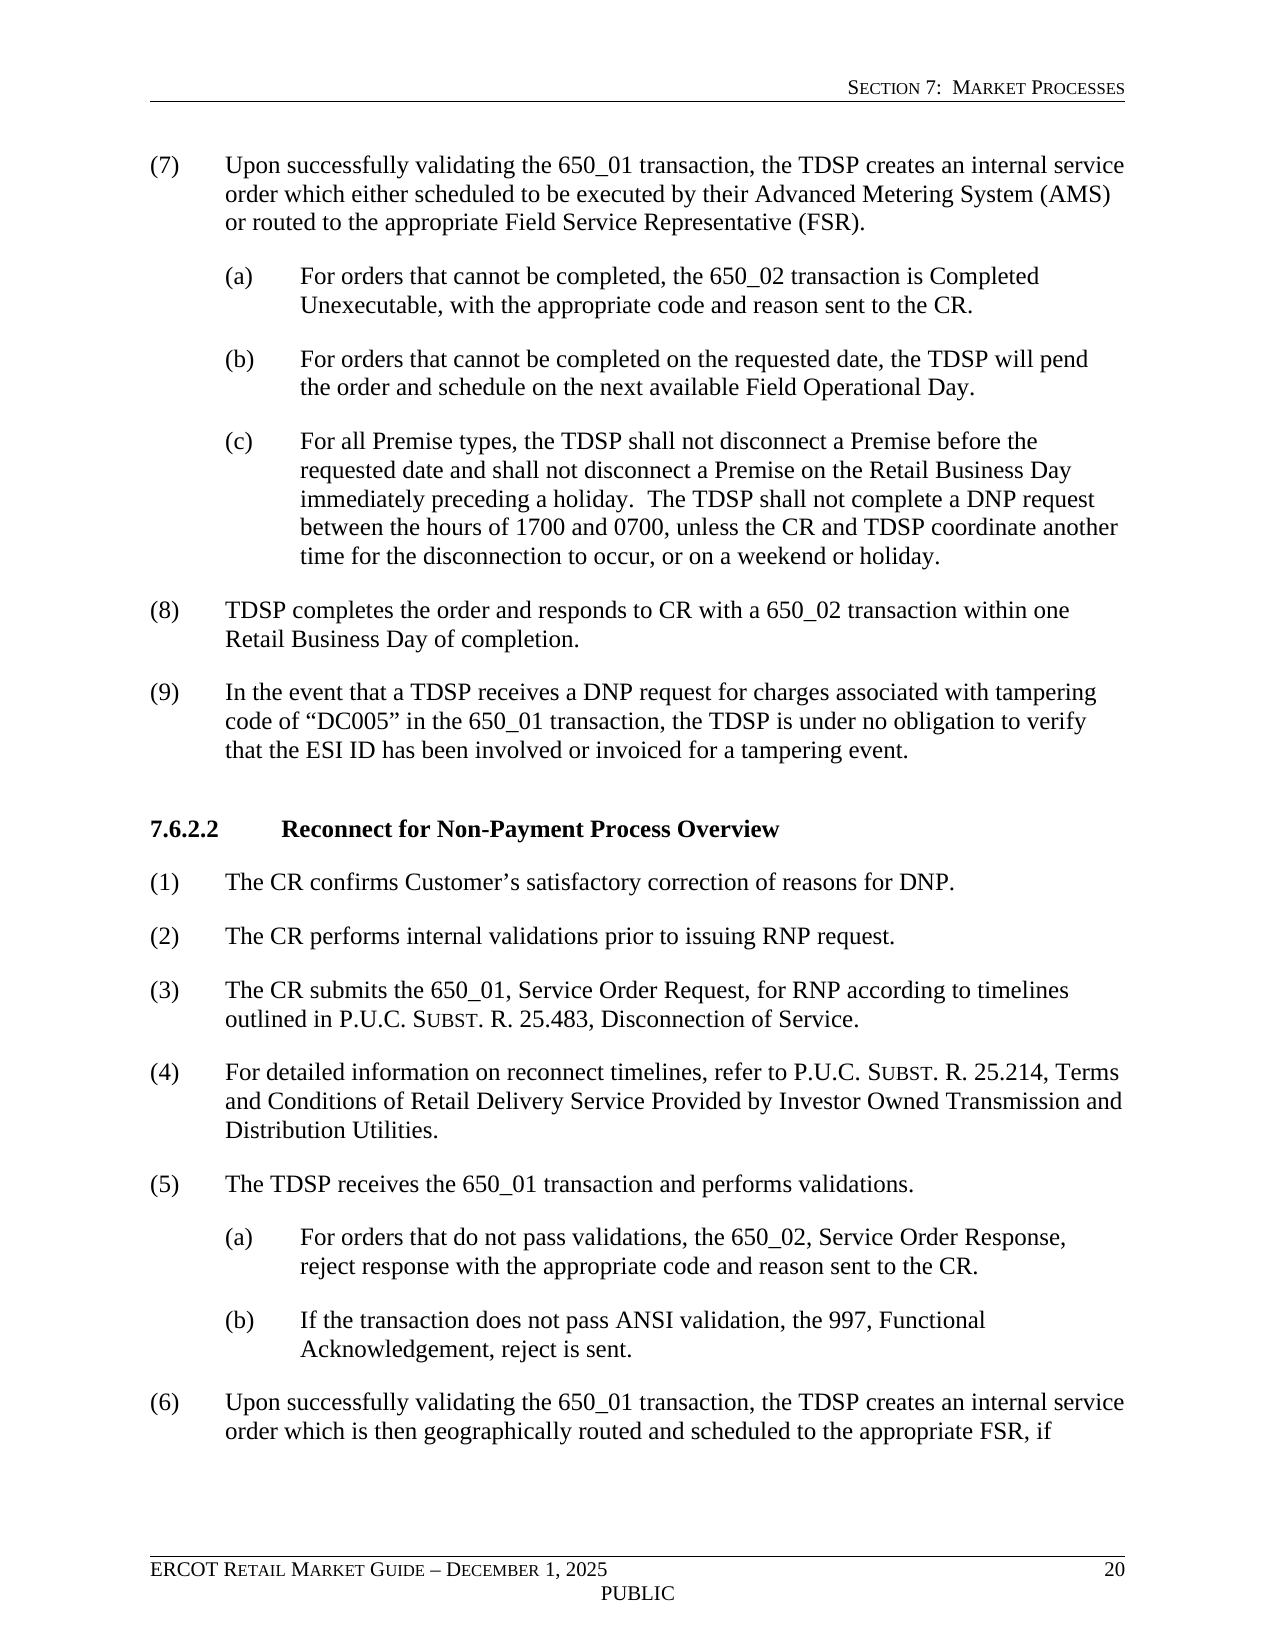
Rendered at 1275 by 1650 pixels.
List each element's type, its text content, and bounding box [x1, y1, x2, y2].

list (b) If the transaction does not pass ANSI validation, the 997, Functional Acknowledgement, reject is sent. [225, 1305, 1125, 1362]
text (2) The CR performs internal validations prior to issuing RNP request. [150, 921, 1125, 950]
list (c) For all Premise types, the TDSP shall not disconnect a Premise before the requested date and shall not disconnect a Premise on the Retail Business Day immediately preceding a holiday. The TDSP shall not complete a DNP request between the hours of 1700 and 0700, unless the CR and TDSP coordinate another time for the disconnection to occur, or on a weekend or holiday. [225, 426, 1125, 570]
text (8) TDSP completes the order and responds to CR with a 650_02 transaction within one Retail Business Day of completion. [150, 595, 1125, 652]
text (9) In the event that a TDSP receives a DNP request for charges associated with tampering code of “DC005” in the 650_01 transaction, the TDSP is under no obligation to verify that the ESI ID has been involved or invoiced for a tampering event. [150, 677, 1125, 764]
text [150, 1387, 1125, 1445]
text (7) Upon successfully validating the 650_01 transaction, the TDSP creates an internal service order which either scheduled to be executed by their Advanced Metering System (AMS) or routed to the appropriate Field Service Representative (FSR). [150, 150, 1125, 236]
list (a) For orders that cannot be completed, the 650_02 transaction is Completed Unexecutable, with the appropriate code and reason sent to the CR. [225, 261, 1125, 319]
list (a) For orders that do not pass validations, the 650_02, Service Order Response, reject response with the appropriate code and reason sent to the CR. [225, 1222, 1125, 1280]
text (4) For detailed information on reconnect timelines, refer to P.U.C. Subst. R. 25.214, Terms and Conditions of Retail Delivery Service Provided by Investor Owned Transmission and Distribution Utilities. [150, 1057, 1125, 1144]
text 7.6.2.2 Reconnect for Non-Payment Process Overview [150, 814, 1125, 842]
list (b) For orders that cannot be completed on the requested date, the TDSP will pend the order and schedule on the next available Field Operational Day. [225, 344, 1125, 401]
text (3) The CR submits the 650_01, Service Order Request, for RNP according to timelines outlined in P.U.C. Subst. R. 25.483, Disconnection of Service. [150, 975, 1125, 1032]
text (5) The TDSP receives the 650_01 transaction and performs validations. [150, 1169, 1125, 1197]
text (1) The CR confirms Customer’s satisfactory correction of reasons for DNP. [150, 867, 1125, 896]
